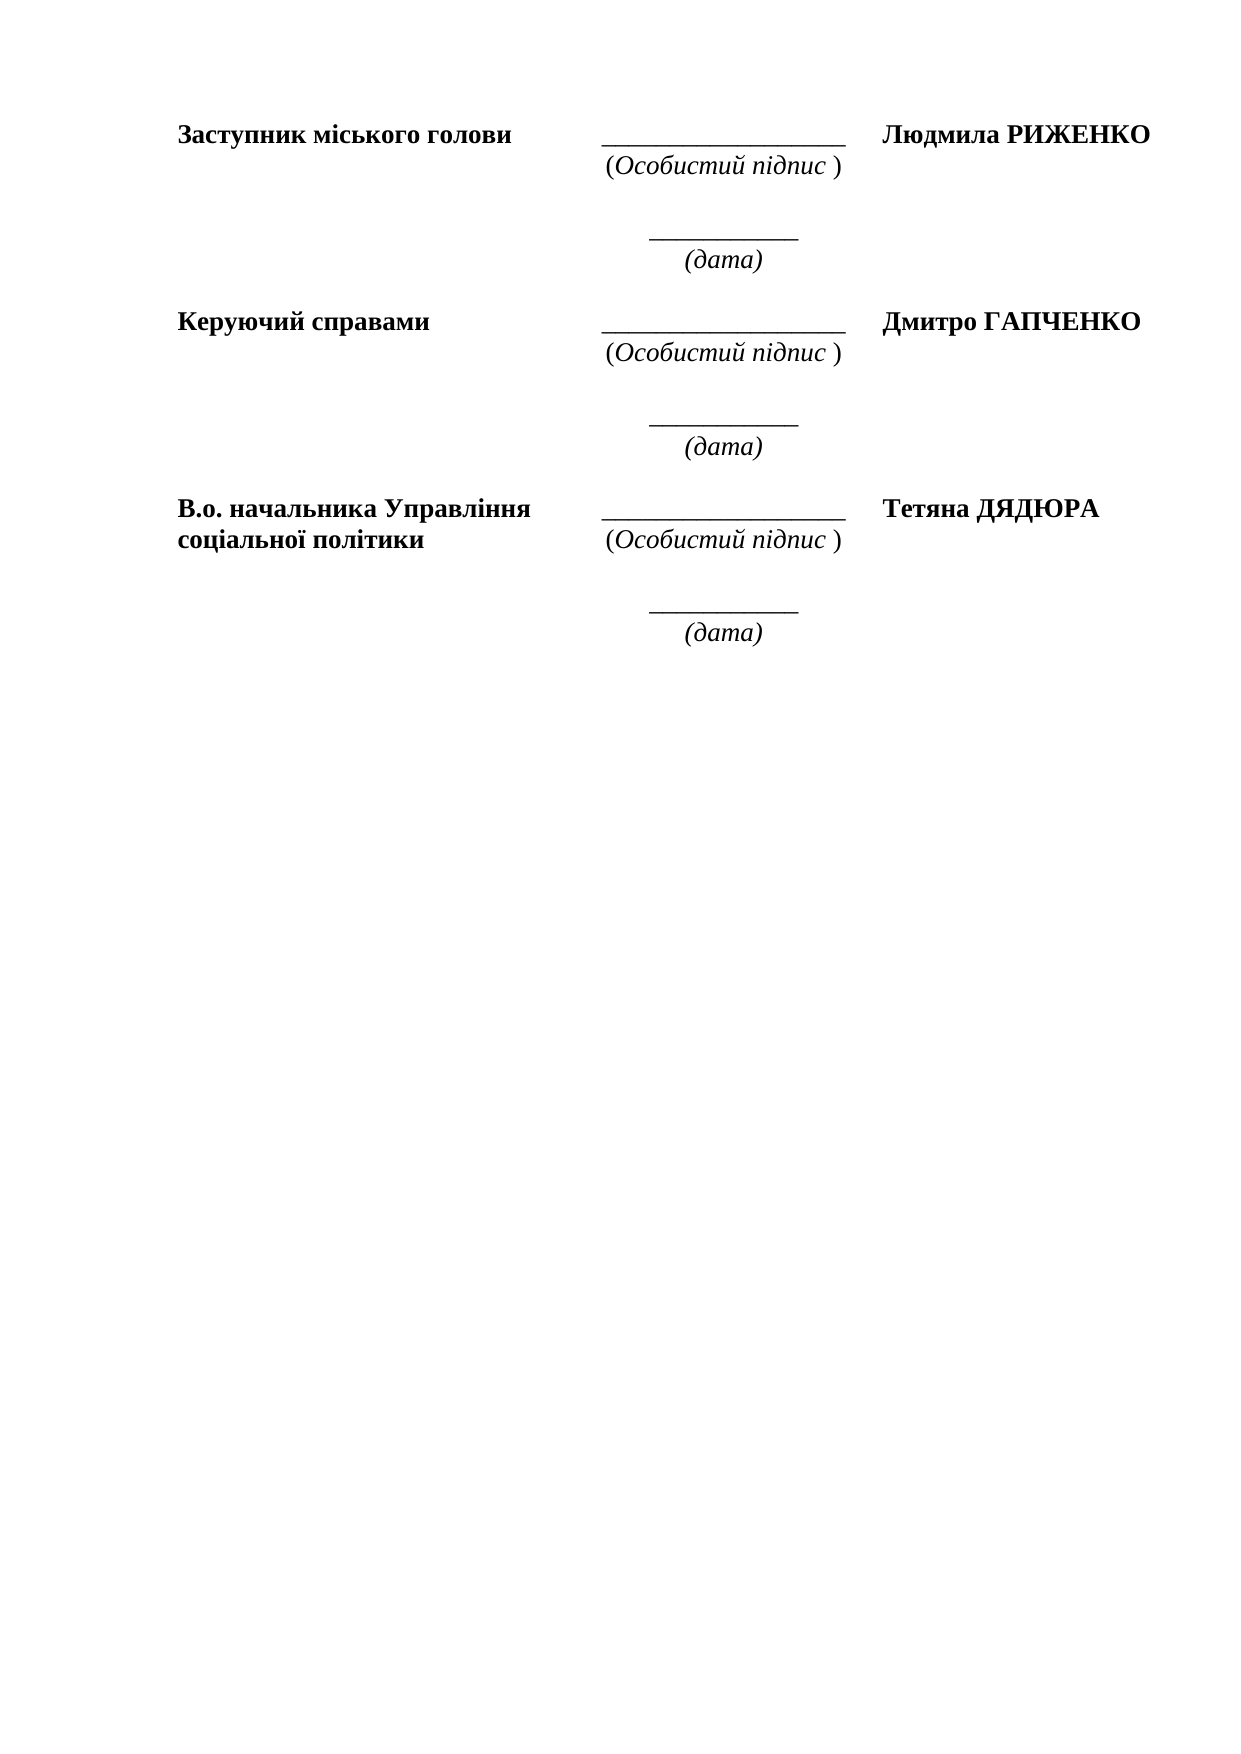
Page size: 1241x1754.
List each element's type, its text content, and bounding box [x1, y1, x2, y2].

table_cell Керуючий справами [166, 305, 576, 492]
table_cell __________________ (Особистий підпис ) ___________ (дата) [576, 118, 871, 305]
table_cell Заступник міського голови [166, 118, 576, 305]
table_cell __________________ (Особистий підпис ) ___________ (дата) [576, 492, 871, 679]
table_cell __________________ (Особистий підпис ) ___________ (дата) [576, 305, 871, 492]
table_cell Дмитро ГАПЧЕНКО [871, 305, 1196, 492]
table_cell Людмила РИЖЕНКО [871, 118, 1196, 305]
table_cell Тетяна ДЯДЮРА [871, 492, 1196, 679]
table_cell В.о. начальника Управління соціальної політики [166, 492, 576, 679]
